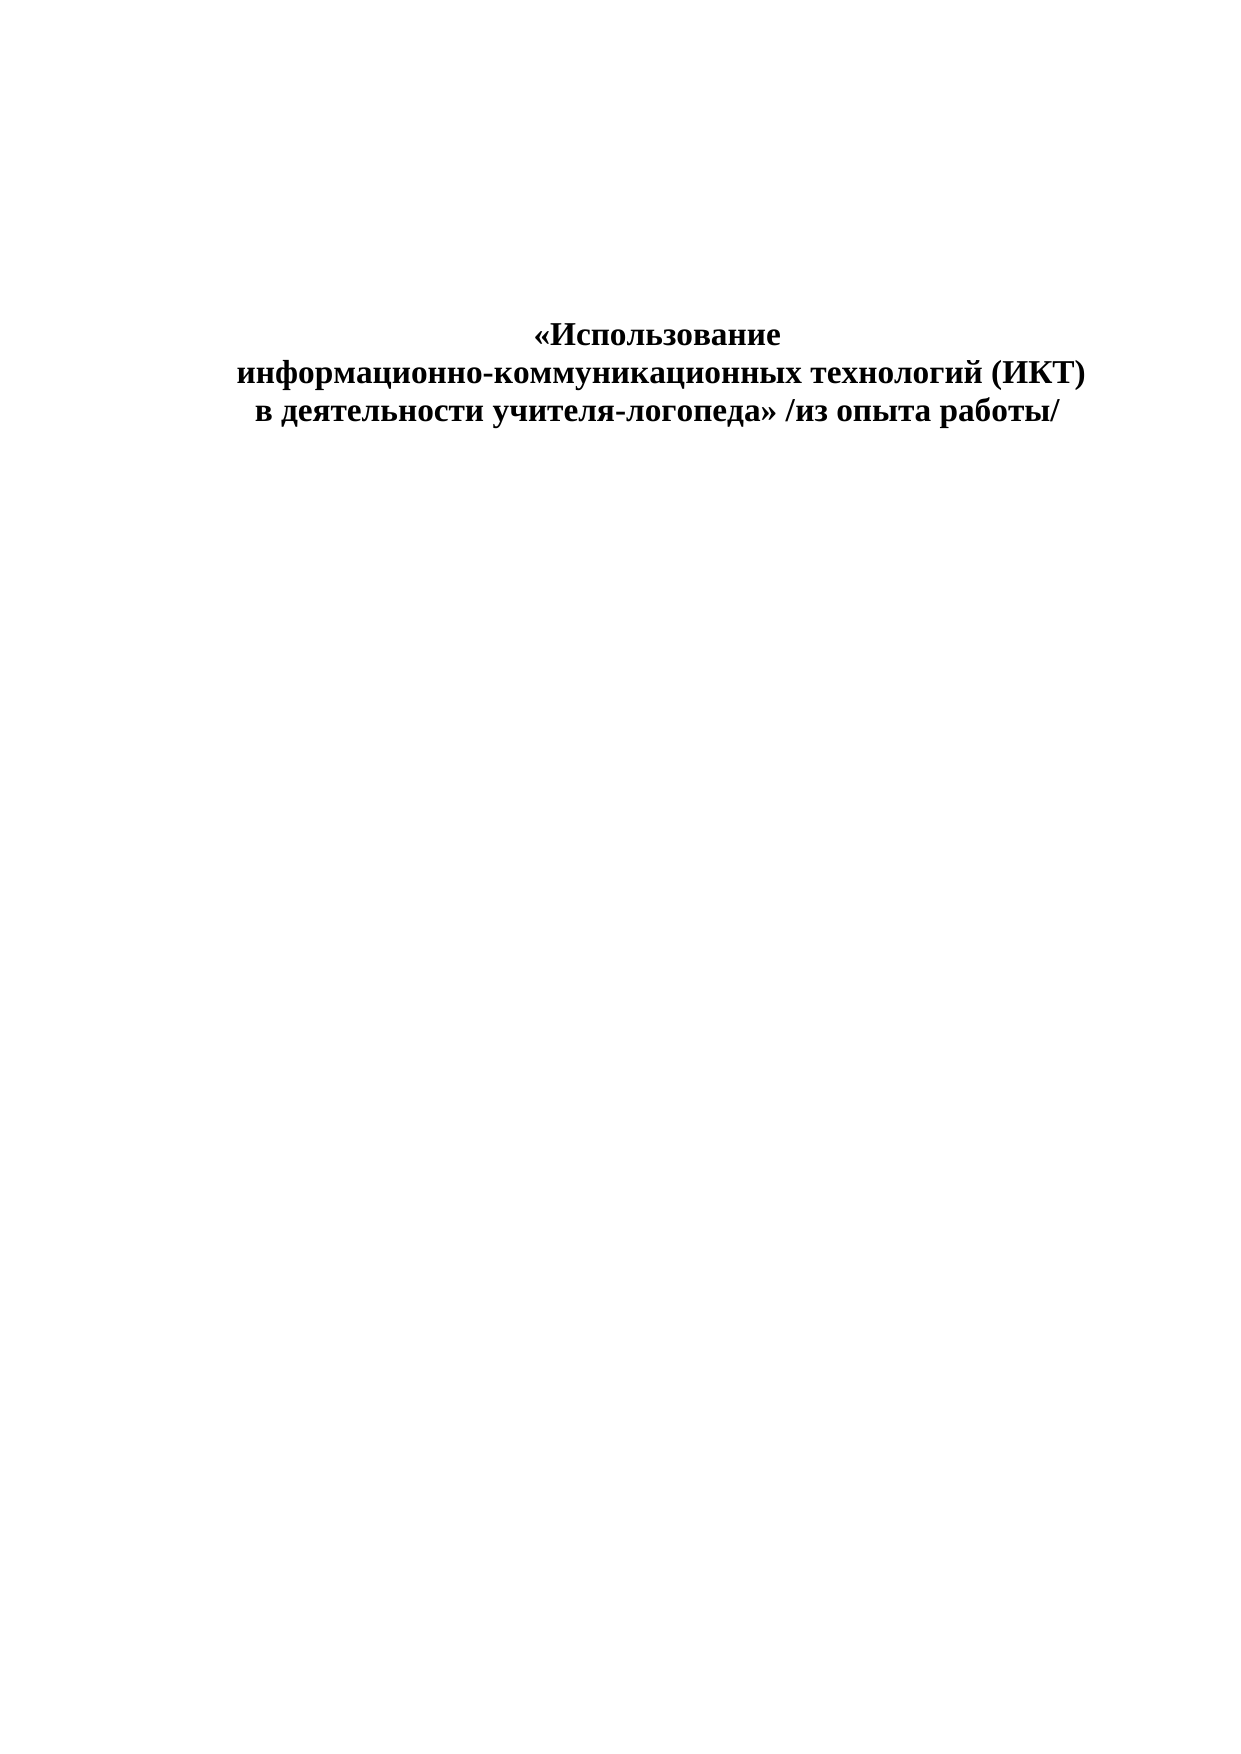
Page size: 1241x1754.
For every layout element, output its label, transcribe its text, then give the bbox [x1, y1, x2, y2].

text информационно-коммуникационных технологий (ИКТ) [89, 352, 1152, 391]
text «Использование [89, 314, 1152, 352]
text в деятельности учителя-логопеда» /из опыта работы/ [89, 391, 1152, 429]
